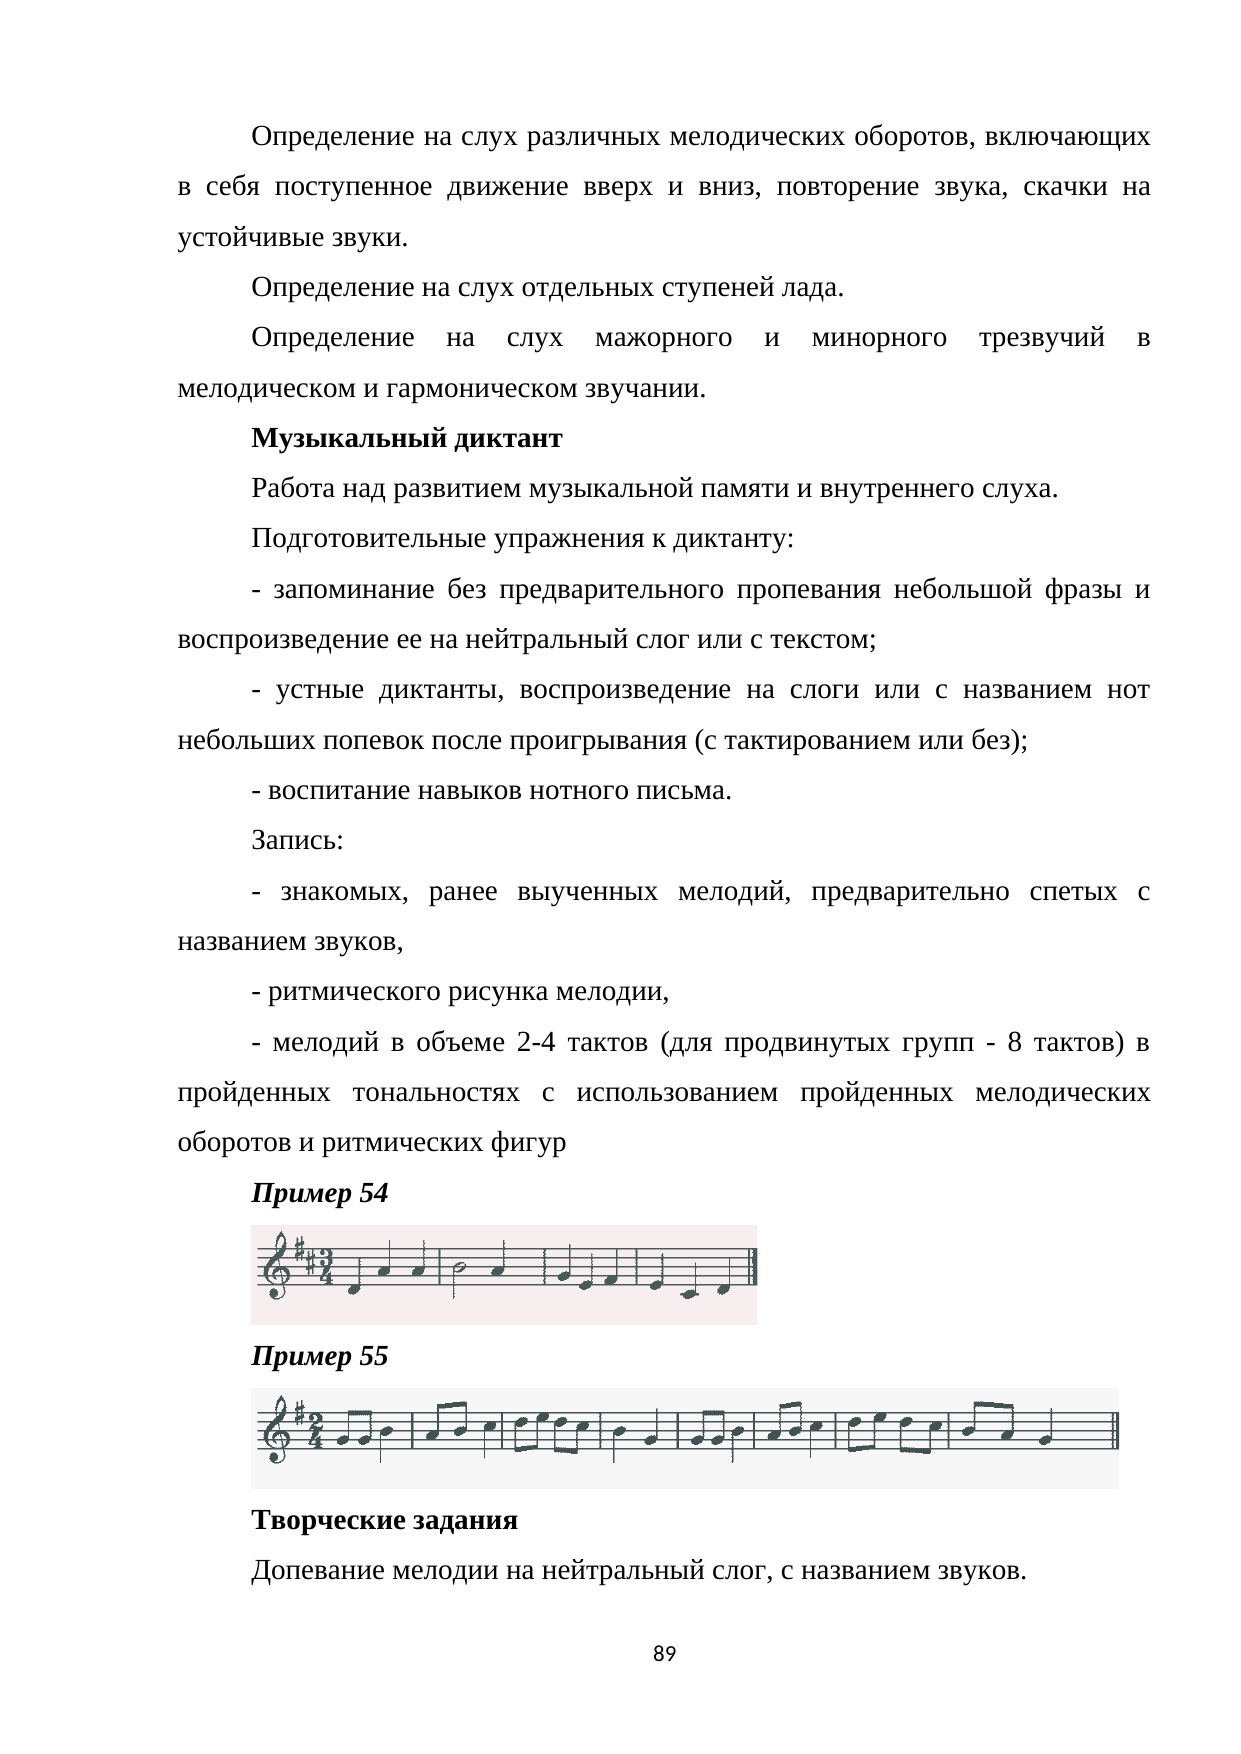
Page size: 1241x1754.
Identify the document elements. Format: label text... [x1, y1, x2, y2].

text - устные диктанты, воспроизведение на слоги или с названием нот небольших попевок после проигрывания (с тактированием или без); [177, 672, 1152, 755]
picture [251, 1225, 758, 1325]
text Определение на слух мажорного и минорного трезвучий в мелодическом и гармоническом звучании. [177, 319, 1152, 403]
text - мелодий в объеме 2-4 тактов (для продвинутых групп - 8 тактов) в пройденных тональностях с использованием пройденных мелодических оборотов и ритмических фигур [177, 1024, 1152, 1158]
text - ритмического рисунка мелодии, [177, 973, 1152, 1007]
text - запоминание без предварительного пропевания небольшой фразы и воспроизведение ее на нейтральный слог или с текстом; [177, 571, 1152, 655]
text Запись: [177, 822, 1152, 856]
text Подготовительные упражнения к диктанту: [177, 521, 1152, 554]
text - знакомых, ранее выученных мелодий, предварительно спетых с названием звуков, [177, 873, 1152, 957]
text Определение на слух отдельных ступеней лада. [177, 269, 1152, 303]
text Музыкальный диктант [177, 420, 1152, 453]
picture [251, 1388, 1120, 1489]
text Определение на слух различных мелодических оборотов, включающих в себя поступенное движение вверх и вниз, повторение звука, скачки на устойчивые звуки. [177, 118, 1152, 252]
text Допевание мелодии на нейтральный слог, с названием звуков. [177, 1552, 1152, 1586]
text Пример 54 [177, 1175, 1152, 1208]
text - воспитание навыков нотного письма. [177, 772, 1152, 806]
text Работа над развитием музыкальной памяти и внутреннего слуха. [177, 470, 1152, 504]
text Творческие задания [177, 1502, 1152, 1536]
text Пример 55 [177, 1338, 1152, 1372]
